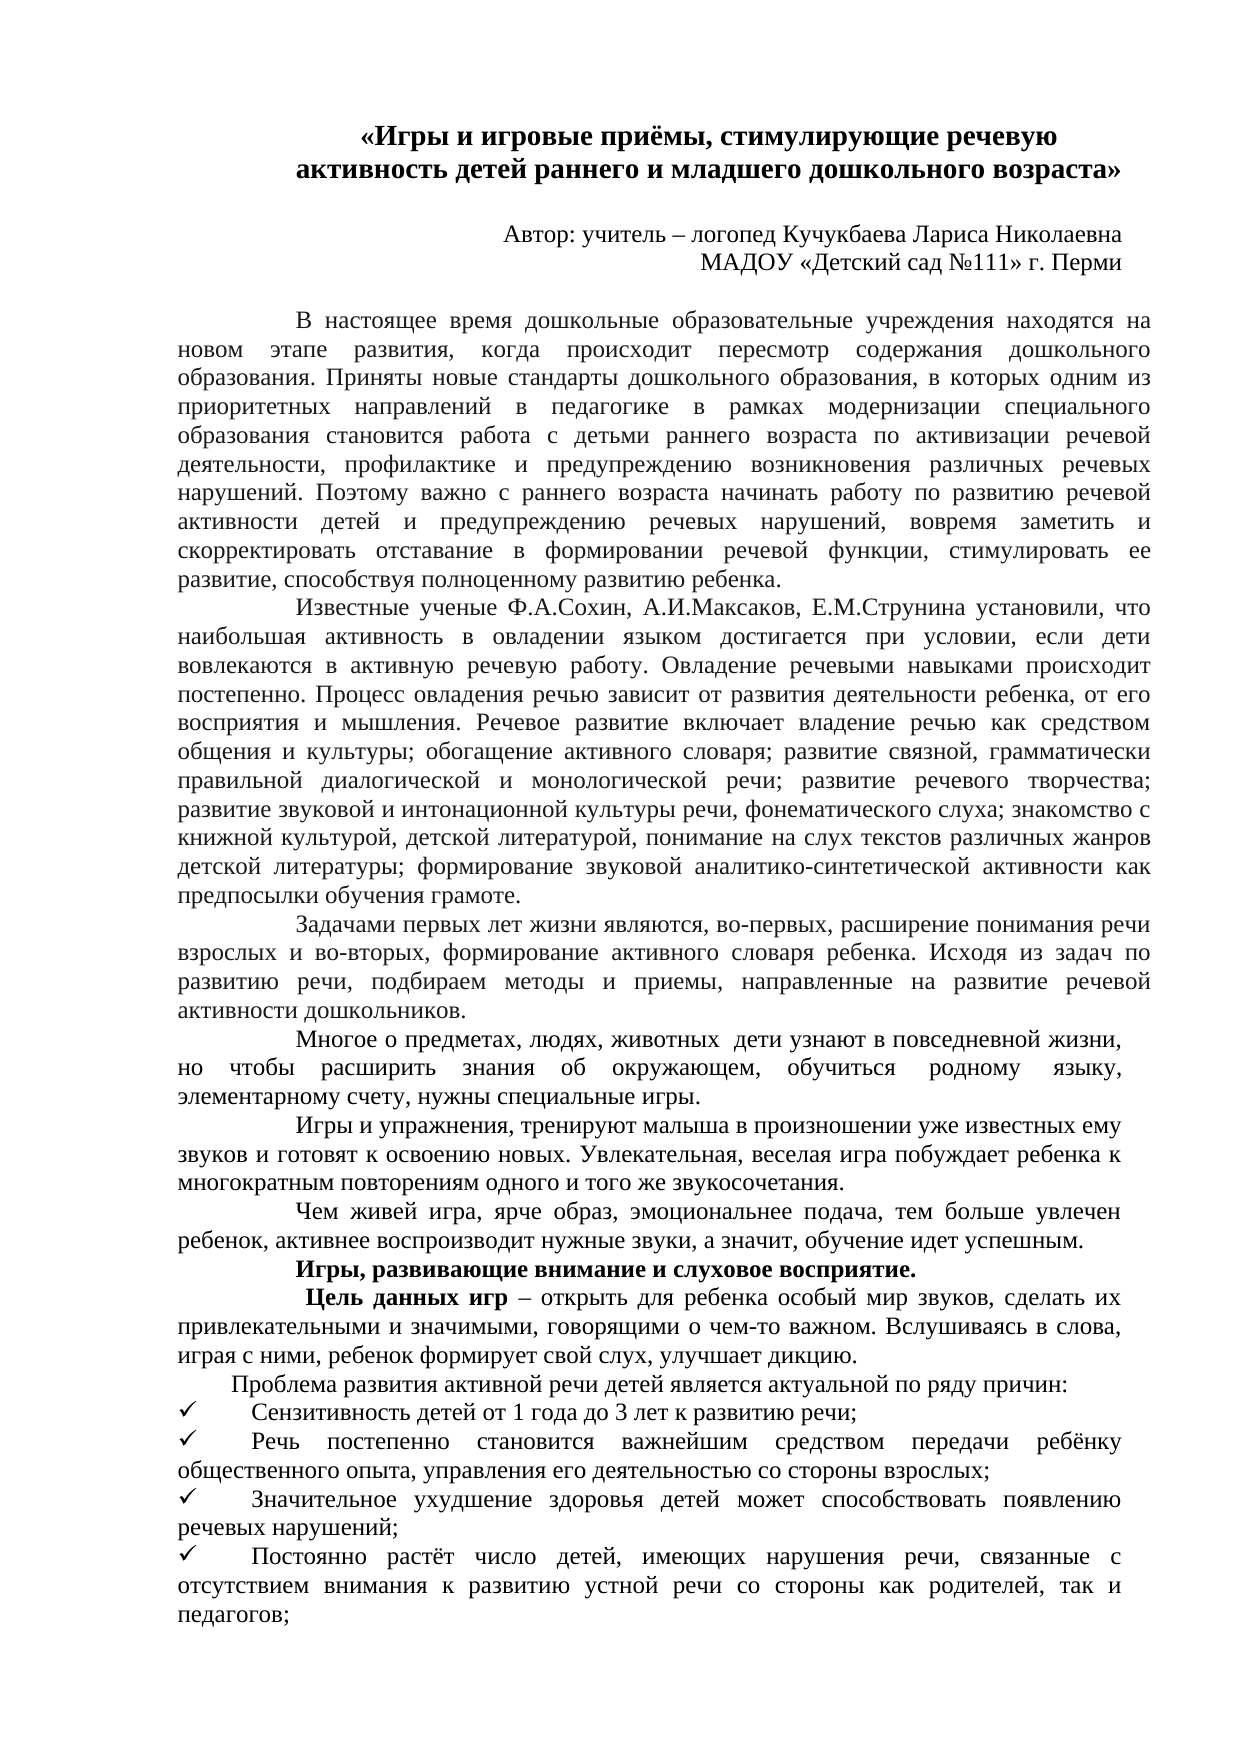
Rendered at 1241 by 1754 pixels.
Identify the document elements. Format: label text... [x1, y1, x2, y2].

text Игры, развивающие внимание и слуховое восприятие. [177, 1254, 1122, 1282]
text Игры и упражнения, тренируют малыша в произношении уже известных ему звуков и готовят к освоению новых. Увлекательная, веселая игра побуждает ребенка к многократным повторениям одного и того же звукосочетания. [177, 1110, 1122, 1196]
text Многое о предметах, людях, животных дети узнают в повседневной жизни, но чтобы расширить знания об окружающем, обучиться родному языку, элементарному счету, нужны специальные игры. [177, 1024, 1122, 1110]
text МАДОУ «Детский сад №111» г. Перми [177, 247, 1122, 276]
list Речь постепенно становится важнейшим средством передачи ребёнку общественного опыта, управления его деятельностью со стороны взрослых; [177, 1426, 1122, 1484]
list Сензитивность детей от 1 года до 3 лет к развитию речи; [177, 1397, 1122, 1426]
text Автор: учитель – логопед Кучукбаева Лариса Николаевна [177, 219, 1122, 247]
list Постоянно растёт число детей, имеющих нарушения речи, связанные с отсутствием внимания к развитию устной речи со стороны как родителей, так и педагогов; [177, 1541, 1122, 1627]
text Задачами первых лет жизни являются, во-первых, расширение понимания речи взрослых и во-вторых, формирование активного словаря ребенка. Исходя из задач по развитию речи, подбираем методы и приемы, направленные на развитие речевой активности дошкольников. [177, 909, 1152, 1024]
text активность детей раннего и младшего дошкольного возраста» [177, 152, 1122, 185]
text Цель данных игр – открыть для ребенка особый мир звуков, сделать их привлекательными и значимыми, говорящими о чем-то важном. Вслушиваясь в слова, играя с ними, ребенок формирует свой слух, улучшает дикцию. [177, 1282, 1122, 1369]
text Известные ученые Ф.А.Сохин, А.И.Максаков, Е.М.Струнина установили, что наибольшая активность в овладении языком достигается при условии, если дети вовлекаются в активную речевую работу. Овладение речевыми навыками происходит постепенно. Процесс овладения речью зависит от развития деятельности ребенка, от его восприятия и мышления. Речевое развитие включает владение речью как средством общения и культуры; обогащение активного словаря; развитие связной, грамматически правильной диалогической и монологической речи; развитие речевого творчества; развитие звуковой и интонационной культуры речи, фонематического слуха; знакомство с книжной культурой, детской литературой, понимание на слух текстов различных жанров детской литературы; формирование звуковой аналитико-синтетической активности как предпосылки обучения грамоте. [177, 592, 1152, 909]
text Чем живей игра, ярче образ, эмоциональнее подача, тем больше увлечен ребенок, активнее воспроизводит нужные звуки, а значит, обучение идет успешным. [177, 1196, 1122, 1254]
text Проблема развития активной речи детей является актуальной по ряду причин: [177, 1369, 1122, 1397]
text «Игры и игровые приёмы, стимулирующие речевую [177, 118, 1122, 152]
list Значительное ухудшение здоровья детей может способствовать появлению речевых нарушений; [177, 1484, 1122, 1541]
text В настоящее время дошкольные образовательные учреждения находятся на новом этапе развития, когда происходит пересмотр содержания дошкольного образования. Приняты новые стандарты дошкольного образования, в которых одним из приоритетных направлений в педагогике в рамках модернизации специального образования становится работа с детьми раннего возраста по активизации речевой деятельности, профилактике и предупреждению возникновения различных речевых нарушений. Поэтому важно с раннего возраста начинать работу по развитию речевой активности детей и предупреждению речевых нарушений, вовремя заметить и скорректировать отставание в формировании речевой функции, стимулировать ее развитие, способствуя полноценному развитию ребенка. [177, 305, 1152, 592]
